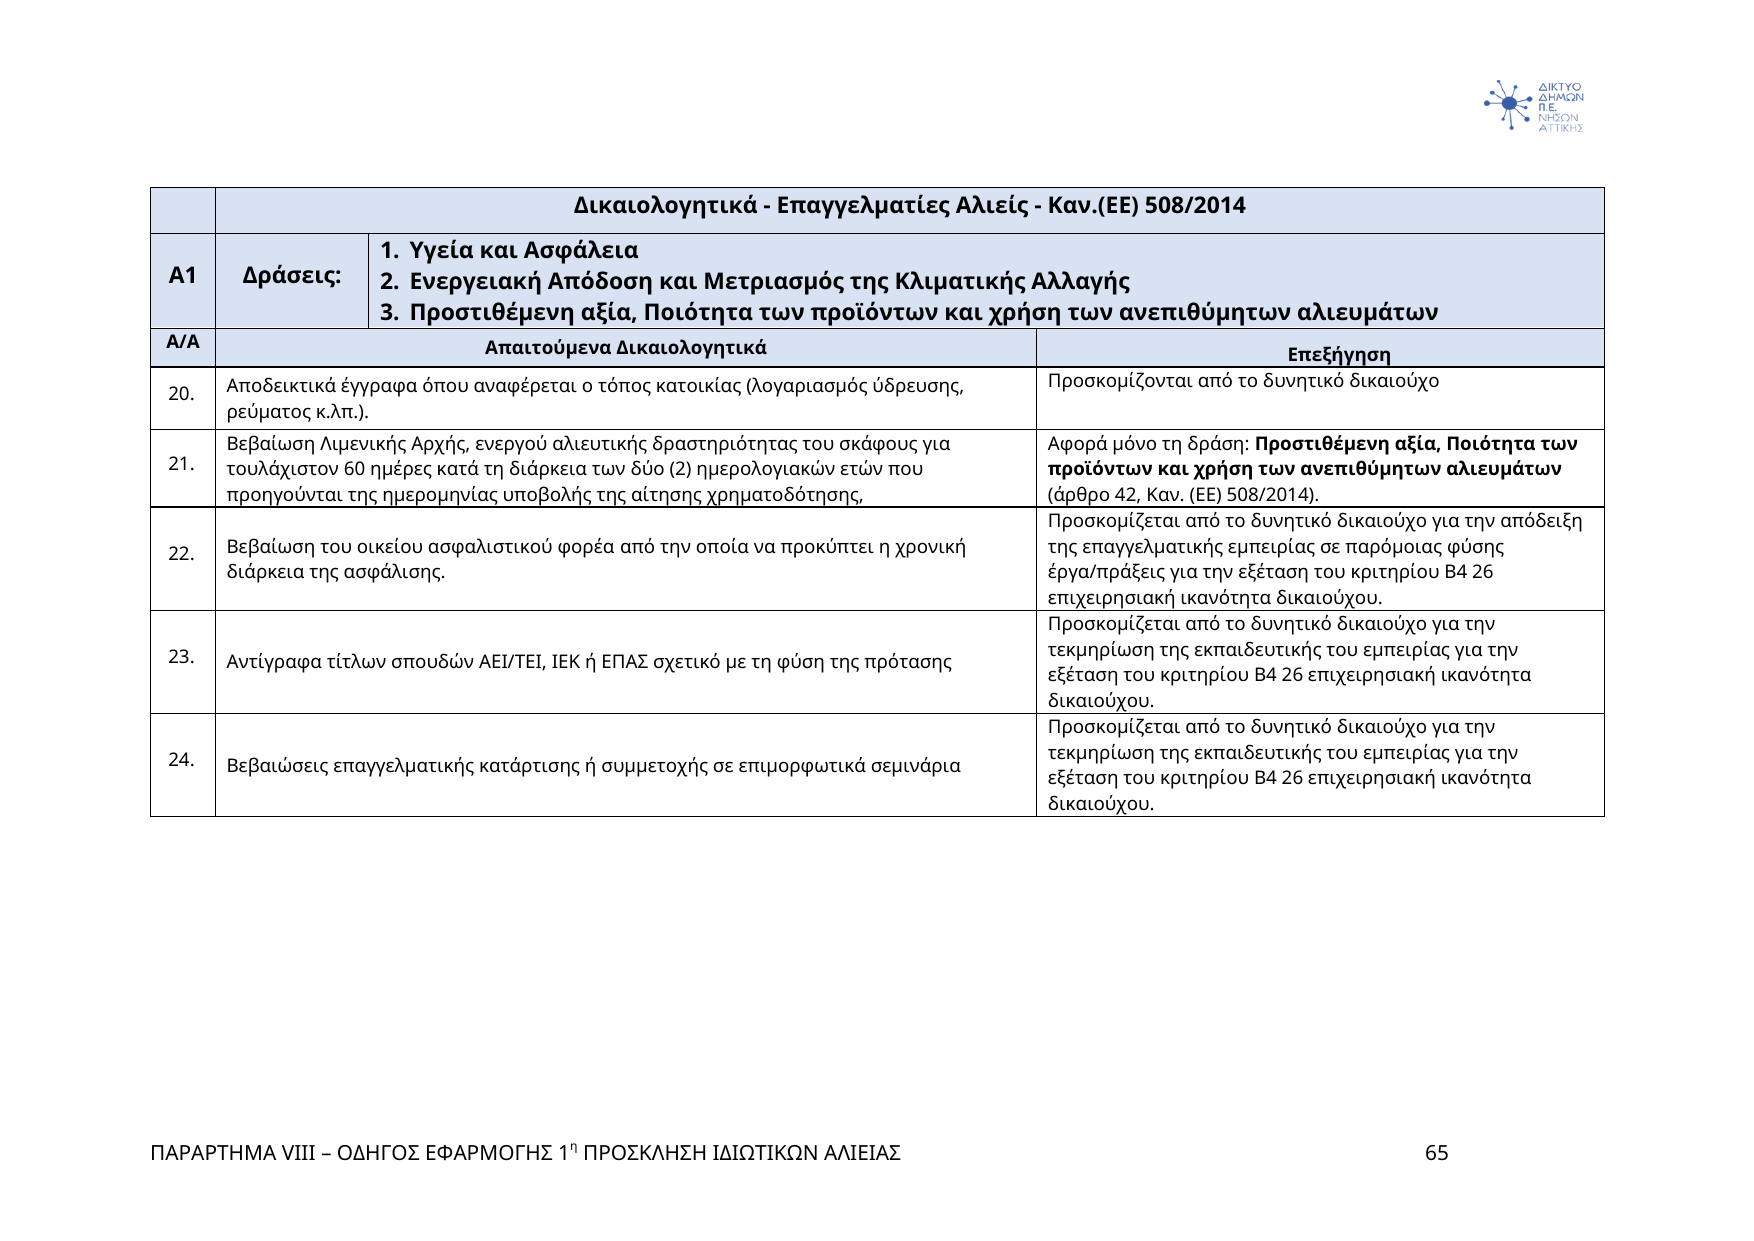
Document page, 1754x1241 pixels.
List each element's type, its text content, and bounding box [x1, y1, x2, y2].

table_cell Αποδεικτικά έγγραφα όπου αναφέρεται ο τόπος κατοικίας (λογαριασμός ύδρευσης, ρεύματος κ.λπ.). [216, 368, 1036, 429]
table_cell Δράσεις: [216, 234, 368, 327]
table_header [151, 188, 215, 233]
table_cell Αντίγραφα τίτλων σπουδών ΑΕΙ/ΤΕΙ, ΙΕΚ ή ΕΠΑΣ σχετικό με τη φύση της πρότασης [216, 611, 1036, 713]
table_cell Βεβαίωση Λιμενικής Αρχής, ενεργού αλιευτικής δραστηριότητας του σκάφους για τουλάχιστον 60 ημέρες κατά τη διάρκεια των δύο (2) ημερολογιακών ετών που προηγούνται της ημερομηνίας υποβολής της αίτησης χρηματοδότησης, [216, 430, 1036, 506]
table_cell Προσκομίζονται από το δυνητικό δικαιούχο [1037, 368, 1604, 429]
table_cell Προσκομίζεται από το δυνητικό δικαιούχο για την τεκμηρίωση της εκπαιδευτικής του εμπειρίας για την εξέταση του κριτηρίου Β4 26 επιχειρησιακή ικανότητα δικαιούχου. [1037, 714, 1604, 816]
table_header Δικαιολογητικά - Επαγγελματίες Αλιείς - Καν.(ΕΕ) 508/2014 [216, 188, 1604, 233]
table_cell Βεβαιώσεις επαγγελματικής κατάρτισης ή συμμετοχής σε επιμορφωτικά σεμινάρια [216, 714, 1036, 816]
table_cell [151, 430, 215, 506]
table_cell Επεξήγηση [1037, 329, 1604, 366]
table_cell [151, 611, 215, 713]
table_cell [151, 368, 215, 429]
table_cell Α/Α [151, 329, 215, 366]
table_cell Προσκομίζεται από το δυνητικό δικαιούχο για την απόδειξη της επαγγελματικής εμπειρίας σε παρόμοιας φύσης έργα/πράξεις για την εξέταση του κριτηρίου Β4 26 επιχειρησιακή ικανότητα δικαιούχου. [1037, 508, 1604, 609]
table_cell Βεβαίωση του οικείου ασφαλιστικού φορέα από την οποία να προκύπτει η χρονική διάρκεια της ασφάλισης. [216, 508, 1036, 609]
table_cell Προσκομίζεται από το δυνητικό δικαιούχο για την τεκμηρίωση της εκπαιδευτικής του εμπειρίας για την εξέταση του κριτηρίου Β4 26 επιχειρησιακή ικανότητα δικαιούχου. [1037, 611, 1604, 713]
table_cell [151, 714, 215, 816]
table_cell Αφορά μόνο τη δράση: Προστιθέμενη αξία, Ποιότητα των προϊόντων και χρήση των ανεπιθύμητων αλιευμάτων (άρθρο 42, Καν. (ΕΕ) 508/2014). [1037, 430, 1604, 506]
table_cell Υγεία και Ασφάλεια Ενεργειακή Απόδοση και Μετριασμός της Κλιματικής Αλλαγής Προστιθέμενη αξία, Ποιότητα των προϊόντων και χρήση των ανεπιθύμητων αλιευμάτων [369, 234, 1604, 327]
table_cell Απαιτούμενα Δικαιολογητικά [216, 329, 1036, 366]
table_cell [151, 508, 215, 609]
table_cell Α1 [151, 234, 215, 327]
